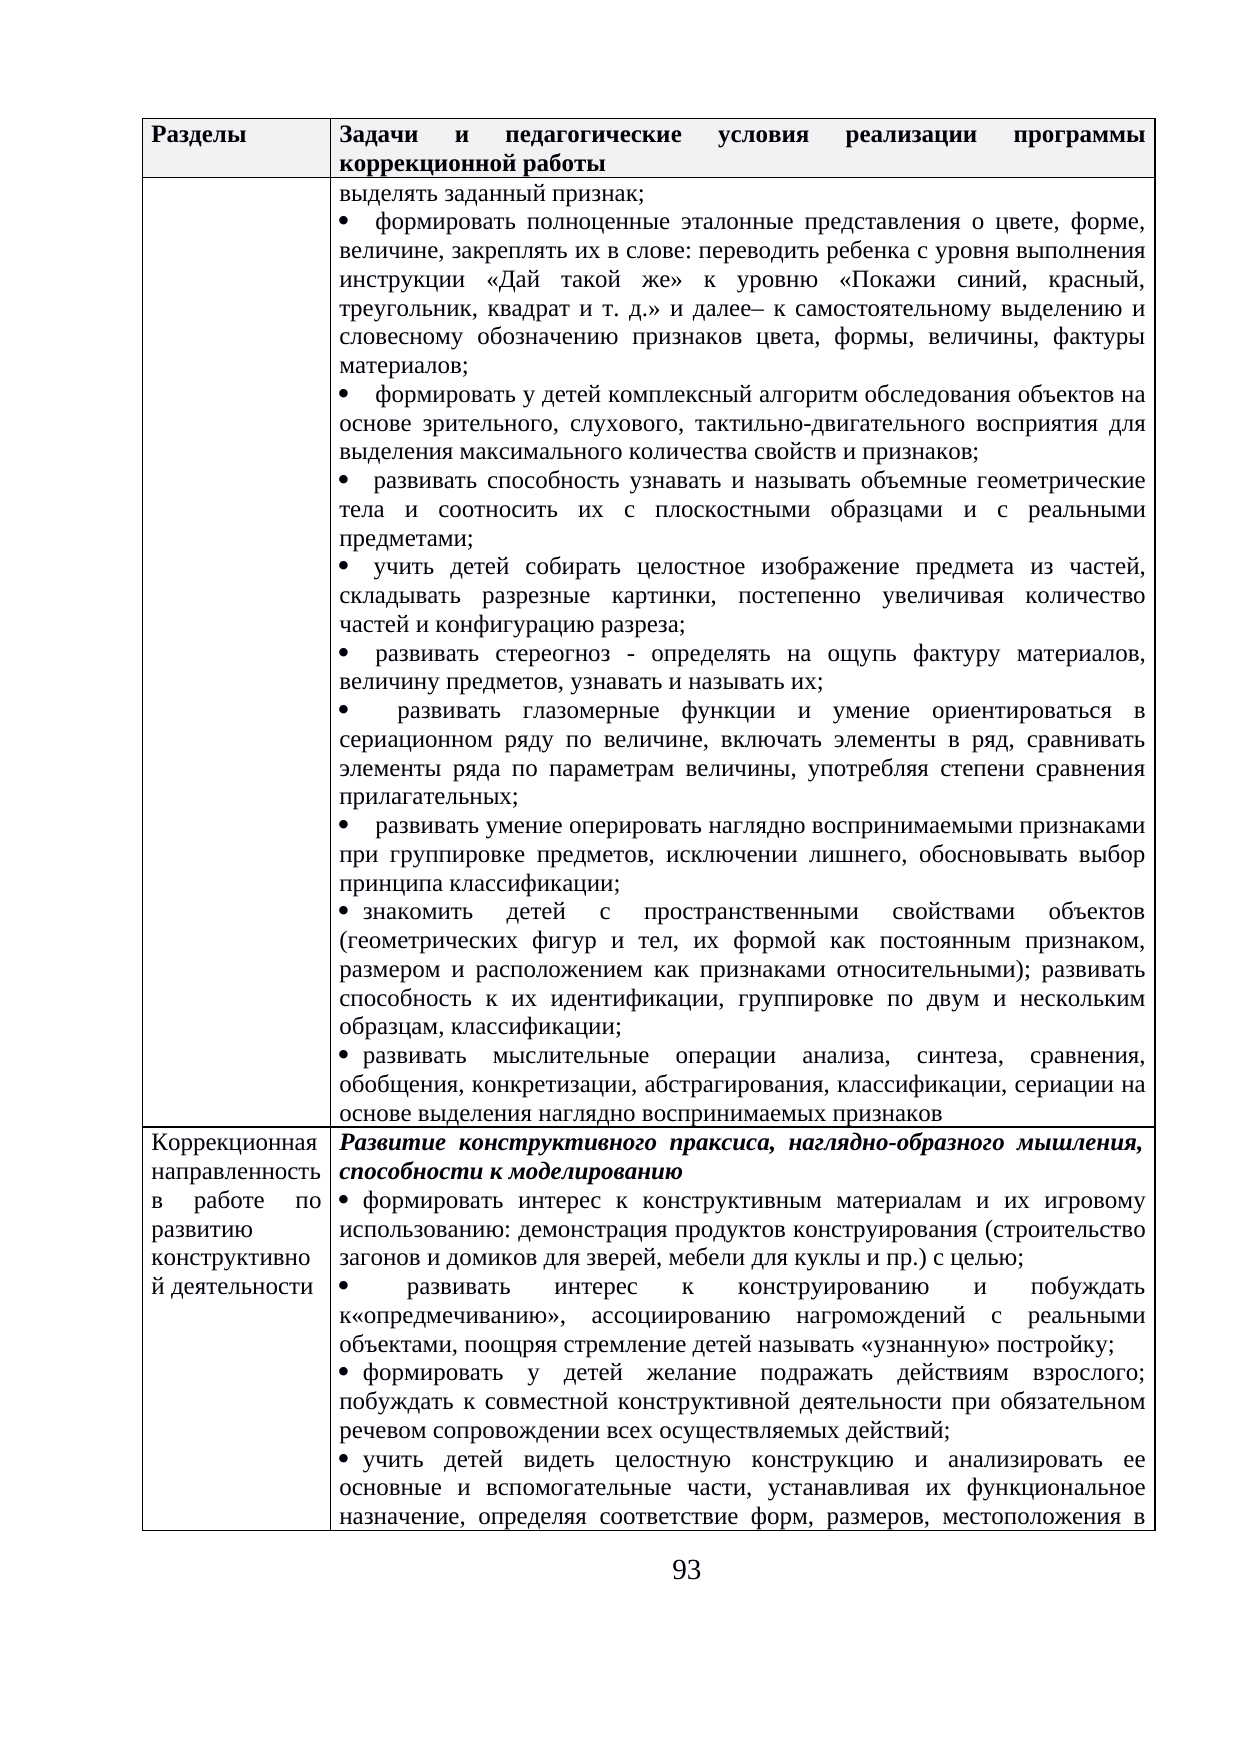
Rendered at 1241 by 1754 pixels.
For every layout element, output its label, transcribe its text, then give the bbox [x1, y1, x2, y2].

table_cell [143, 1128, 330, 1530]
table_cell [331, 1128, 1154, 1530]
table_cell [143, 178, 330, 1126]
table_header Разделы [143, 119, 330, 177]
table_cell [331, 178, 1154, 1126]
table_header Задачи и педагогические условия реализации программы коррекционной работы [331, 119, 1154, 177]
